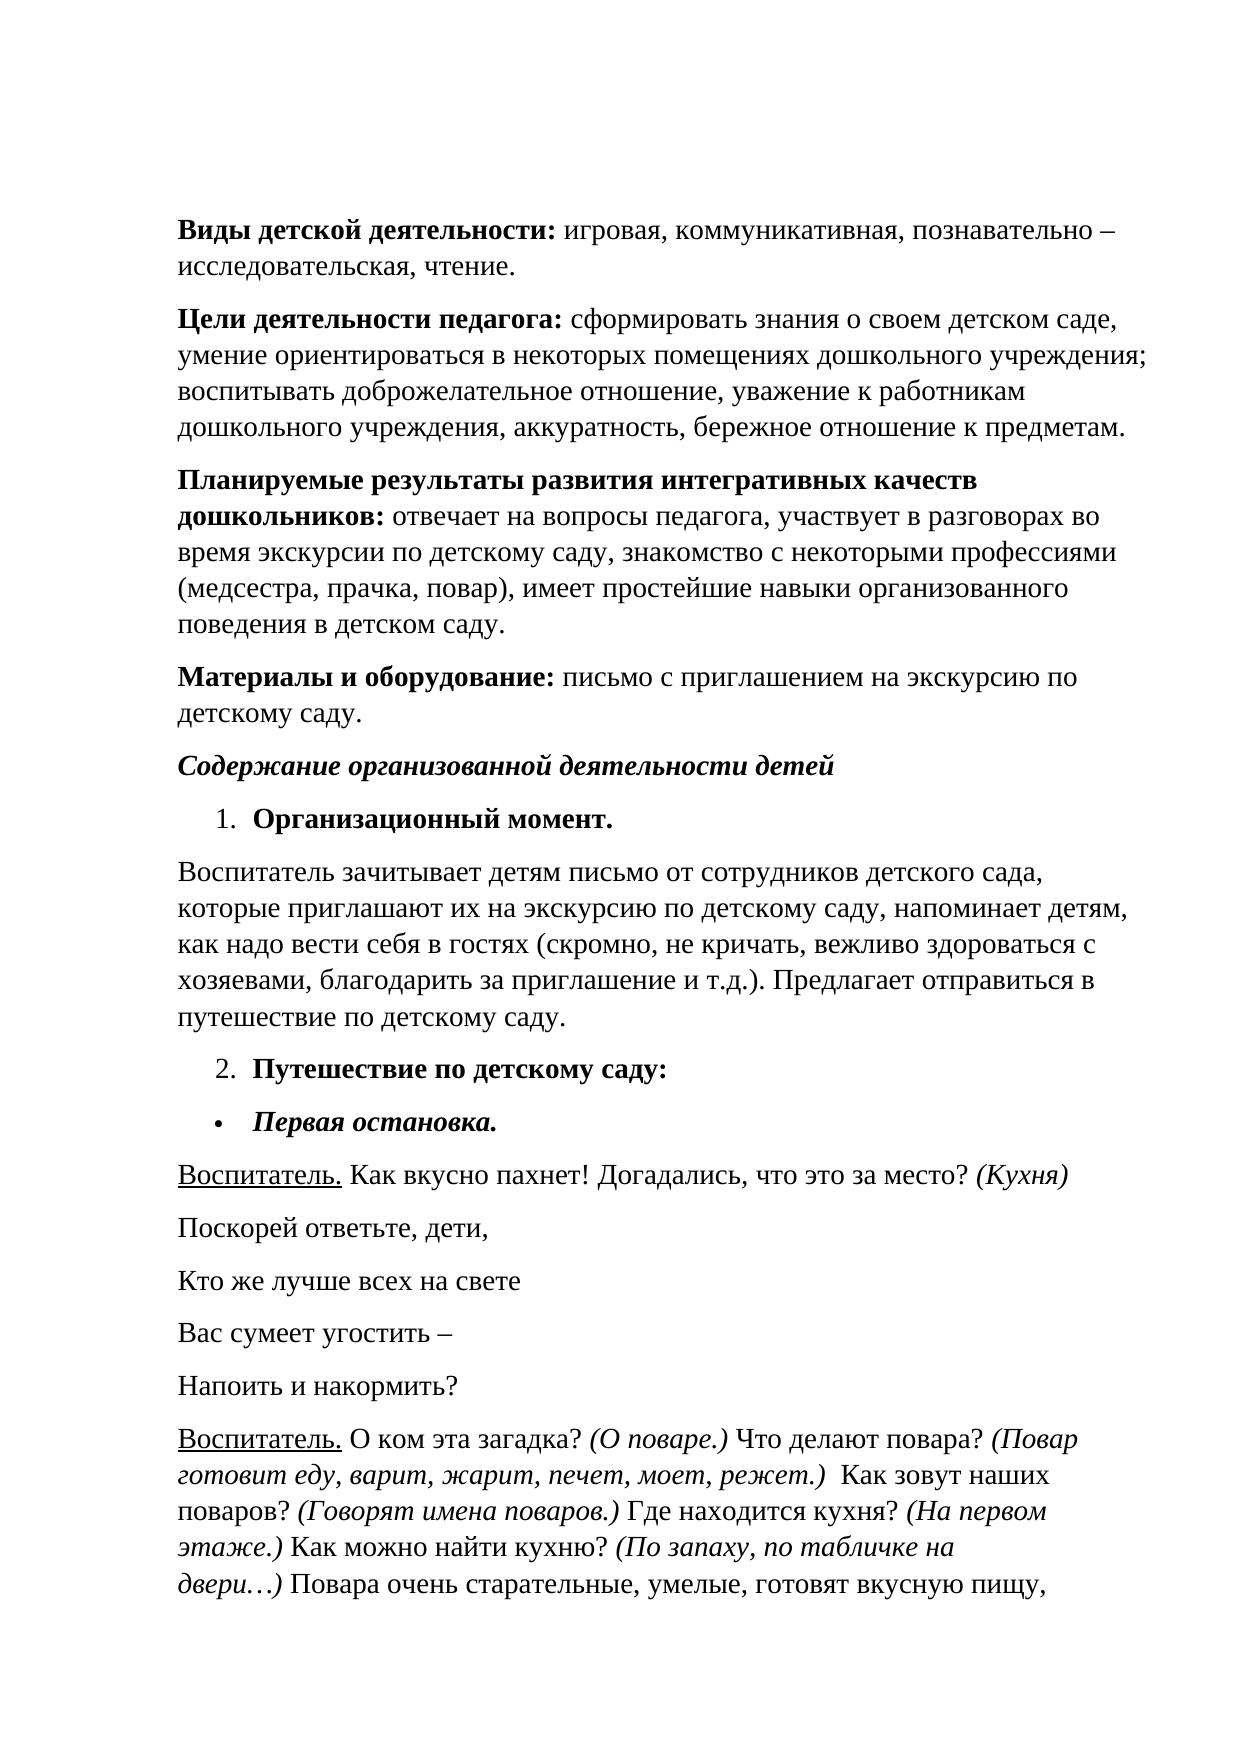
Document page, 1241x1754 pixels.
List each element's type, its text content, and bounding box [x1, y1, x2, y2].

text Вас сумеет угостить – [177, 1316, 1152, 1349]
text Цели деятельности педагога: сформировать знания о своем детском саде, умение ориентироваться в некоторых помещениях дошкольного учреждения; воспитывать доброжелательное отношение, уважение к работникам дошкольного учреждения, аккуратность, бережное отношение к предметам. [177, 301, 1152, 443]
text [177, 1421, 1152, 1599]
text Воспитатель зачитывает детям письмо от сотрудников детского сада, которые приглашают их на экскурсию по детскому саду, напоминает детям, как надо вести себя в гостях (скромно, не кричать, вежливо здороваться с хозяевами, благодарить за приглашение и т.д.). Предлагает отправиться в путешествие по детскому саду. [177, 854, 1152, 1032]
text Планируемые результаты развития интегративных качеств дошкольников: отвечает на вопросы педагога, участвует в разговорах во время экскурсии по детскому саду, знакомство с некоторыми профессиями (медсестра, прачка, повар), имеет простейшие навыки организованного поведения в детском саду. [177, 462, 1152, 640]
list Организационный момент. [215, 801, 1152, 835]
text Содержание организованной деятельности детей [177, 748, 1152, 782]
text Напоить и накормить? [177, 1368, 1152, 1402]
list Путешествие по детскому саду: [215, 1051, 1152, 1085]
text Воспитатель. Как вкусно пахнет! Догадались, что это за место? (Кухня) [177, 1157, 1152, 1191]
text Материалы и оборудование: письмо с приглашением на экскурсию по детскому саду. [177, 659, 1152, 729]
text Поскорей ответьте, дети, [177, 1210, 1152, 1243]
list Первая остановка. [215, 1104, 1152, 1138]
text Виды детской деятельности: игровая, коммуникативная, познавательно – исследовательская, чтение. [177, 212, 1152, 282]
text Кто же лучше всех на свете [177, 1263, 1152, 1296]
